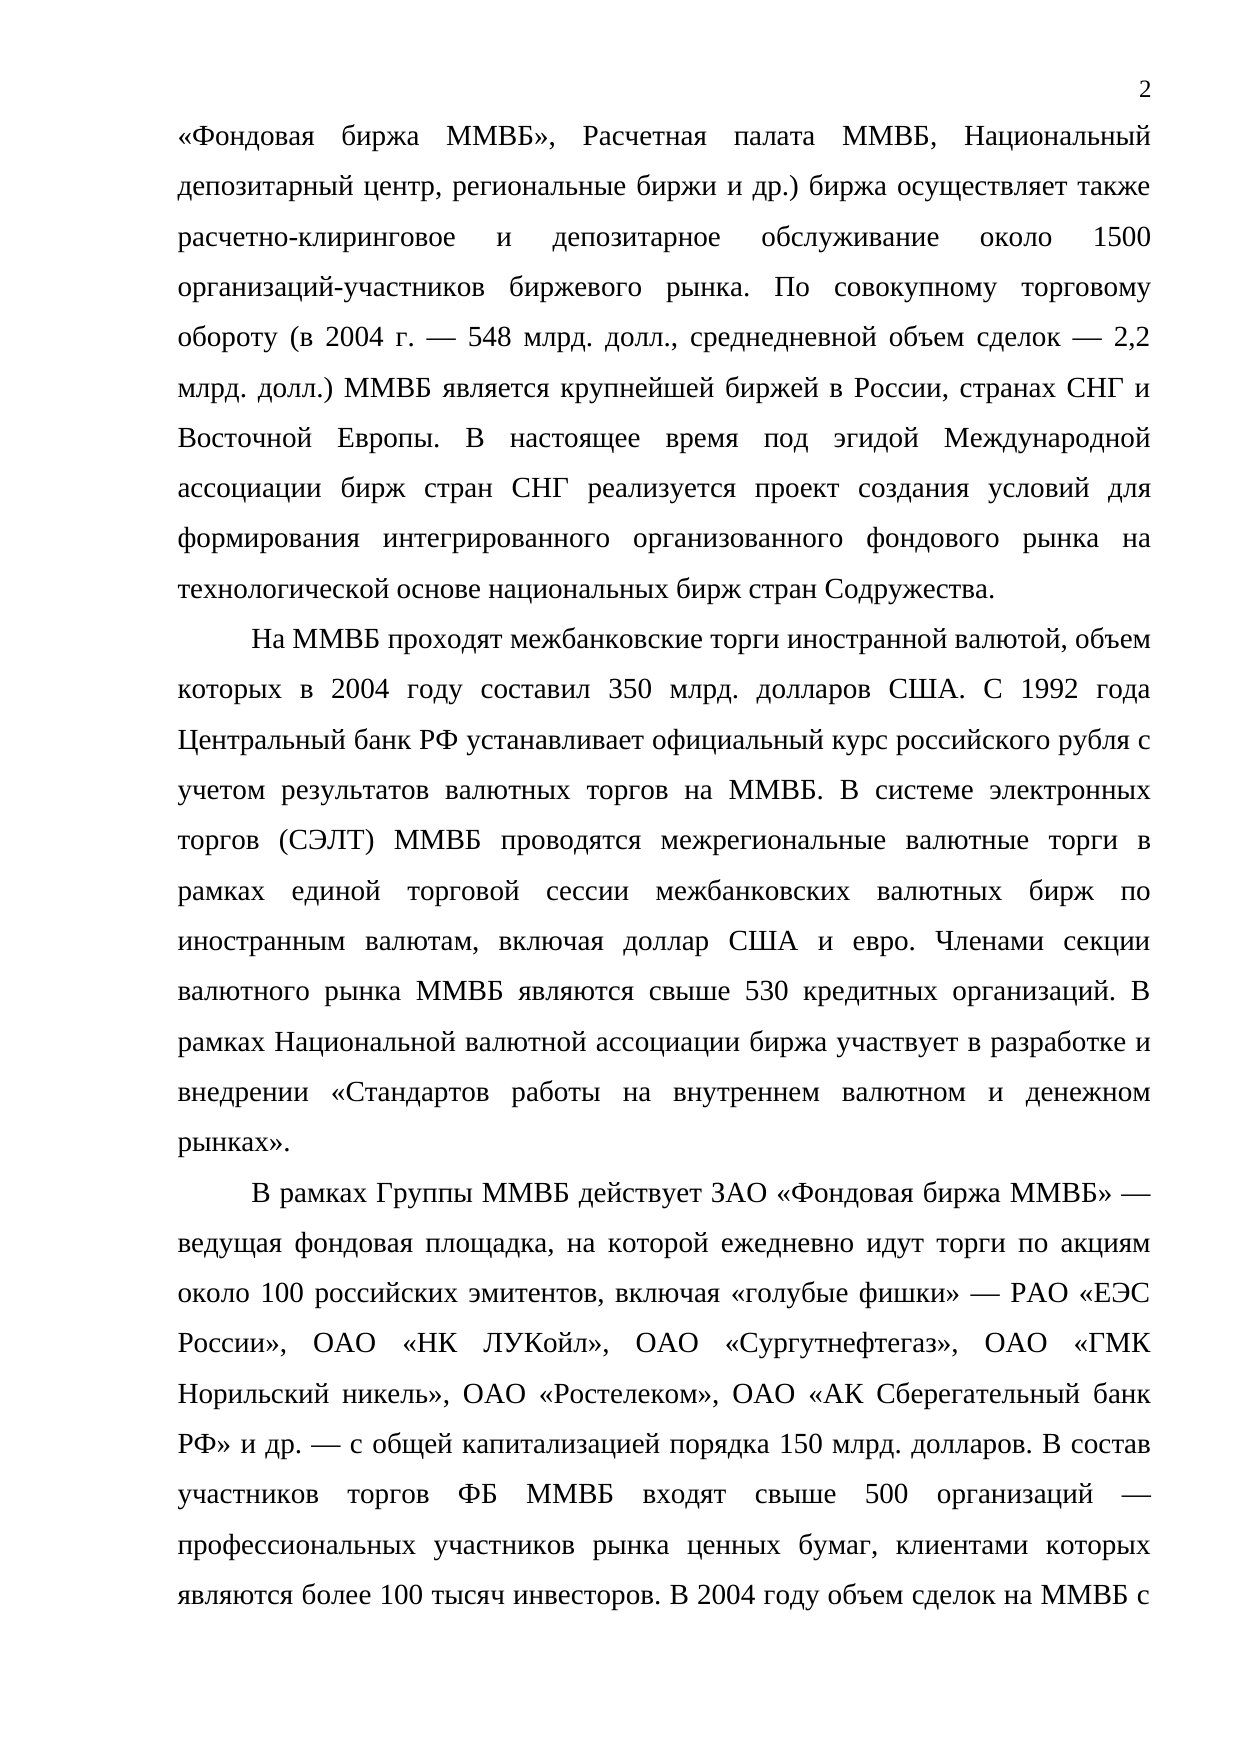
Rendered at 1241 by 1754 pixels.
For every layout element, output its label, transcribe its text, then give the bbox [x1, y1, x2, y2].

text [177, 1175, 1152, 1611]
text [177, 118, 1152, 604]
text На ММВБ проходят межбанковские торги иностранной валютой, объем которых в 2004 году составил 350 млрд. долларов США. С 1992 года Центральный банк РФ устанавливает официальный курс российского рубля с учетом результатов валютных торгов на ММВБ. В системе электронных торгов (СЭЛТ) ММВБ проводятся межрегиональные валютные торги в рамках единой торговой сессии межбанковских валютных бирж по иностранным валютам, включая доллар США и евро. Членами секции валютного рынка ММВБ являются свыше 530 кредитных организаций. В рамках Национальной валютной ассоциации биржа участвует в разработке и внедрении «Стандартов работы на внутреннем валютном и денежном рынках». [177, 621, 1152, 1158]
